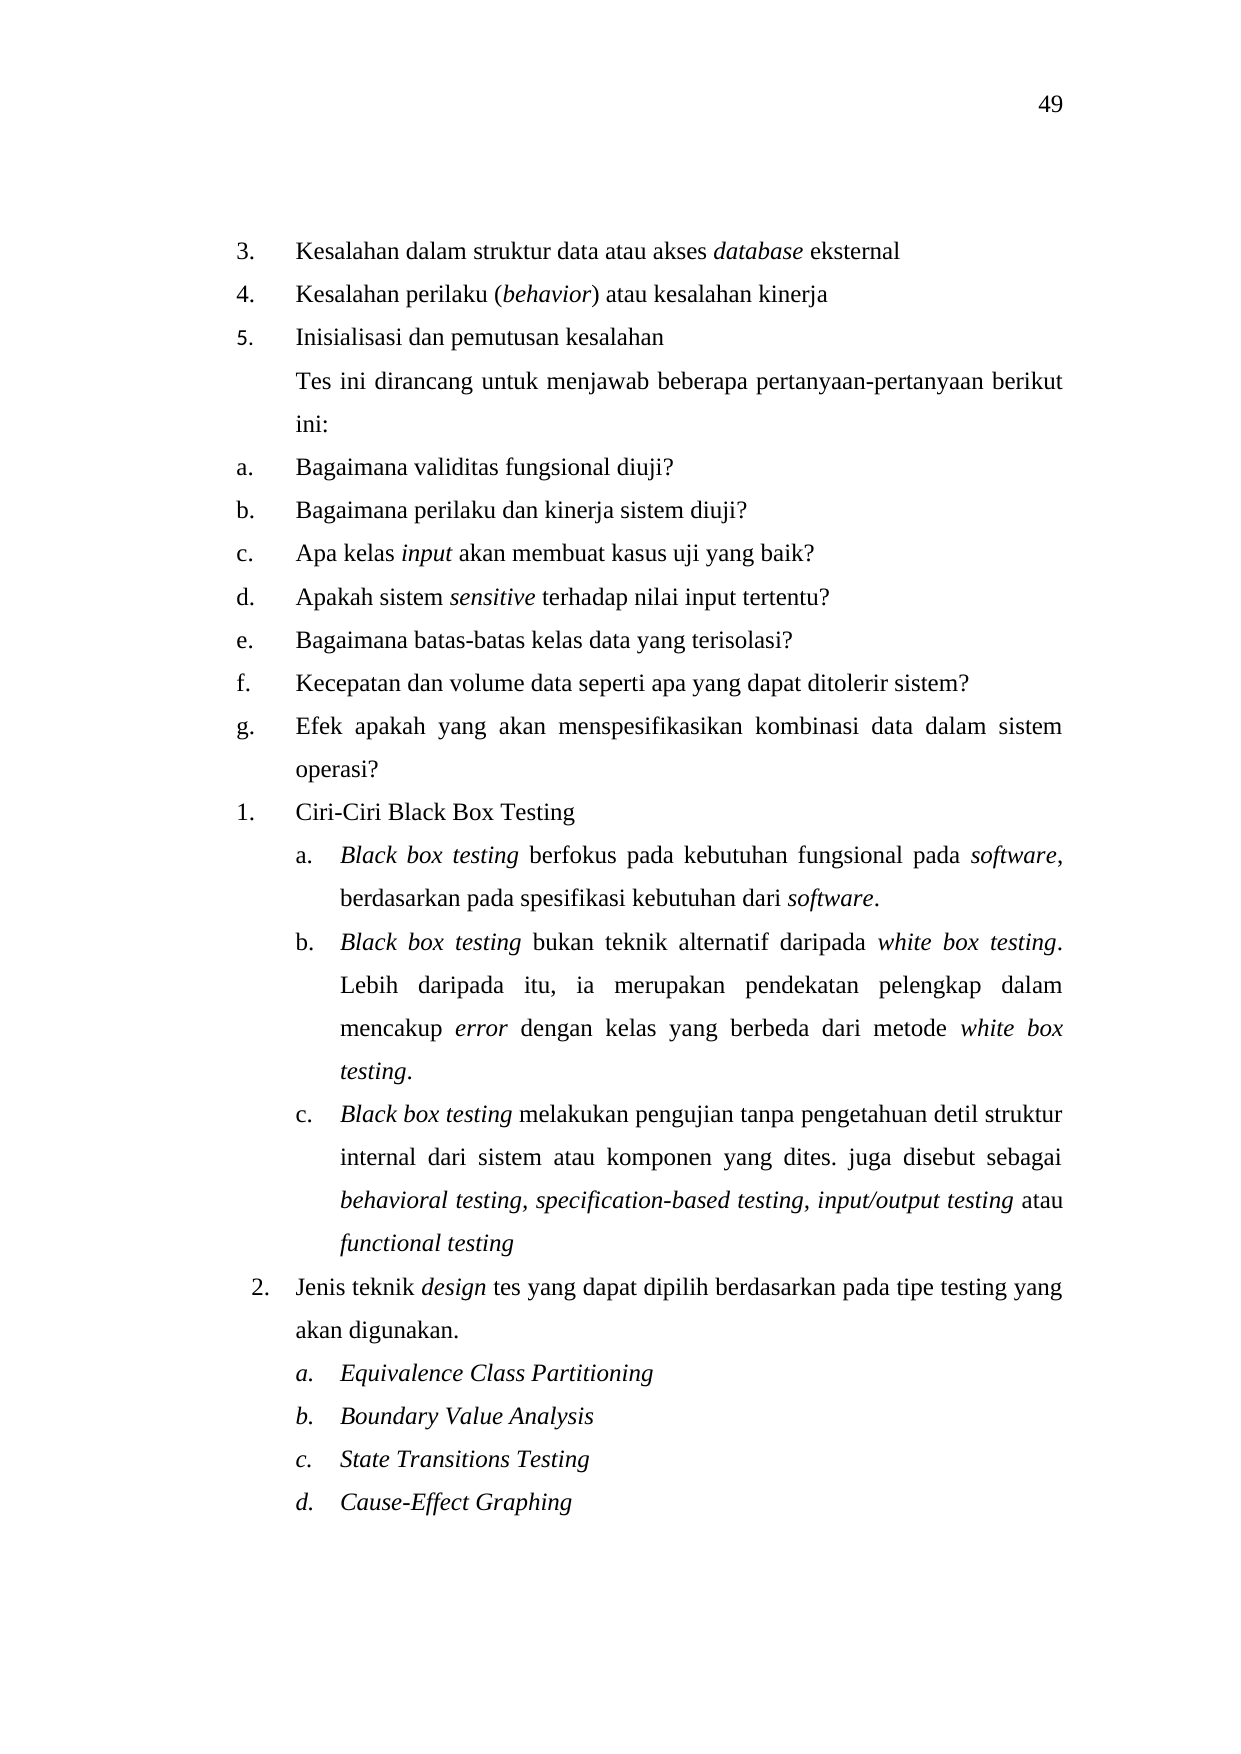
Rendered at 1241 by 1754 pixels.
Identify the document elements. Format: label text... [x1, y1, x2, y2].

list State Transitions Testing [295, 1444, 1063, 1473]
list Black box testing bukan teknik alternatif daripada white box testing. Lebih daripada itu, ia merupakan pendekatan pelengkap dalam mencakup error dengan kelas yang berbeda dari metode white box testing. [295, 927, 1063, 1085]
list Black box testing berfokus pada kebutuhan fungsional pada software, berdasarkan pada spesifikasi kebutuhan dari software. [295, 840, 1063, 912]
list Ciri-Ciri Black Box Testing [236, 797, 1063, 826]
list Apa kelas input akan membuat kasus uji yang baik? [236, 538, 1063, 567]
list Tes ini dirancang untuk menjawab beberapa pertanyaan-pertanyaan berikut ini: [295, 366, 1063, 438]
list Kecepatan dan volume data seperti apa yang dapat ditolerir sistem? [236, 668, 1063, 697]
list Apakah sistem sensitive terhadap nilai input tertentu? [236, 582, 1063, 610]
list Black box testing melakukan pengujian tanpa pengetahuan detil struktur internal dari sistem atau komponen yang dites. juga disebut sebagai behavioral testing, specification-based testing, input/output testing atau functional testing [295, 1099, 1063, 1257]
list Cause-Effect Graphing [295, 1487, 1063, 1516]
list Bagaimana perilaku dan kinerja sistem diuji? [236, 495, 1063, 524]
list Inisialisasi dan pemutusan kesalahan [236, 322, 1063, 352]
list Efek apakah yang akan menspesifikasikan kombinasi data dalam sistem operasi? [236, 711, 1063, 783]
list Bagaimana validitas fungsional diuji? [236, 452, 1063, 481]
list Boundary Value Analysis [295, 1401, 1063, 1430]
list Bagaimana batas-batas kelas data yang terisolasi? [236, 625, 1063, 653]
list Kesalahan perilaku (behavior) atau kesalahan kinerja [236, 279, 1063, 308]
list Equivalence Class Partitioning [295, 1358, 1063, 1387]
list Kesalahan dalam struktur data atau akses database eksternal [236, 236, 1063, 265]
list Jenis teknik design tes yang dapat dipilih berdasarkan pada tipe testing yang akan digunakan. [251, 1272, 1063, 1343]
